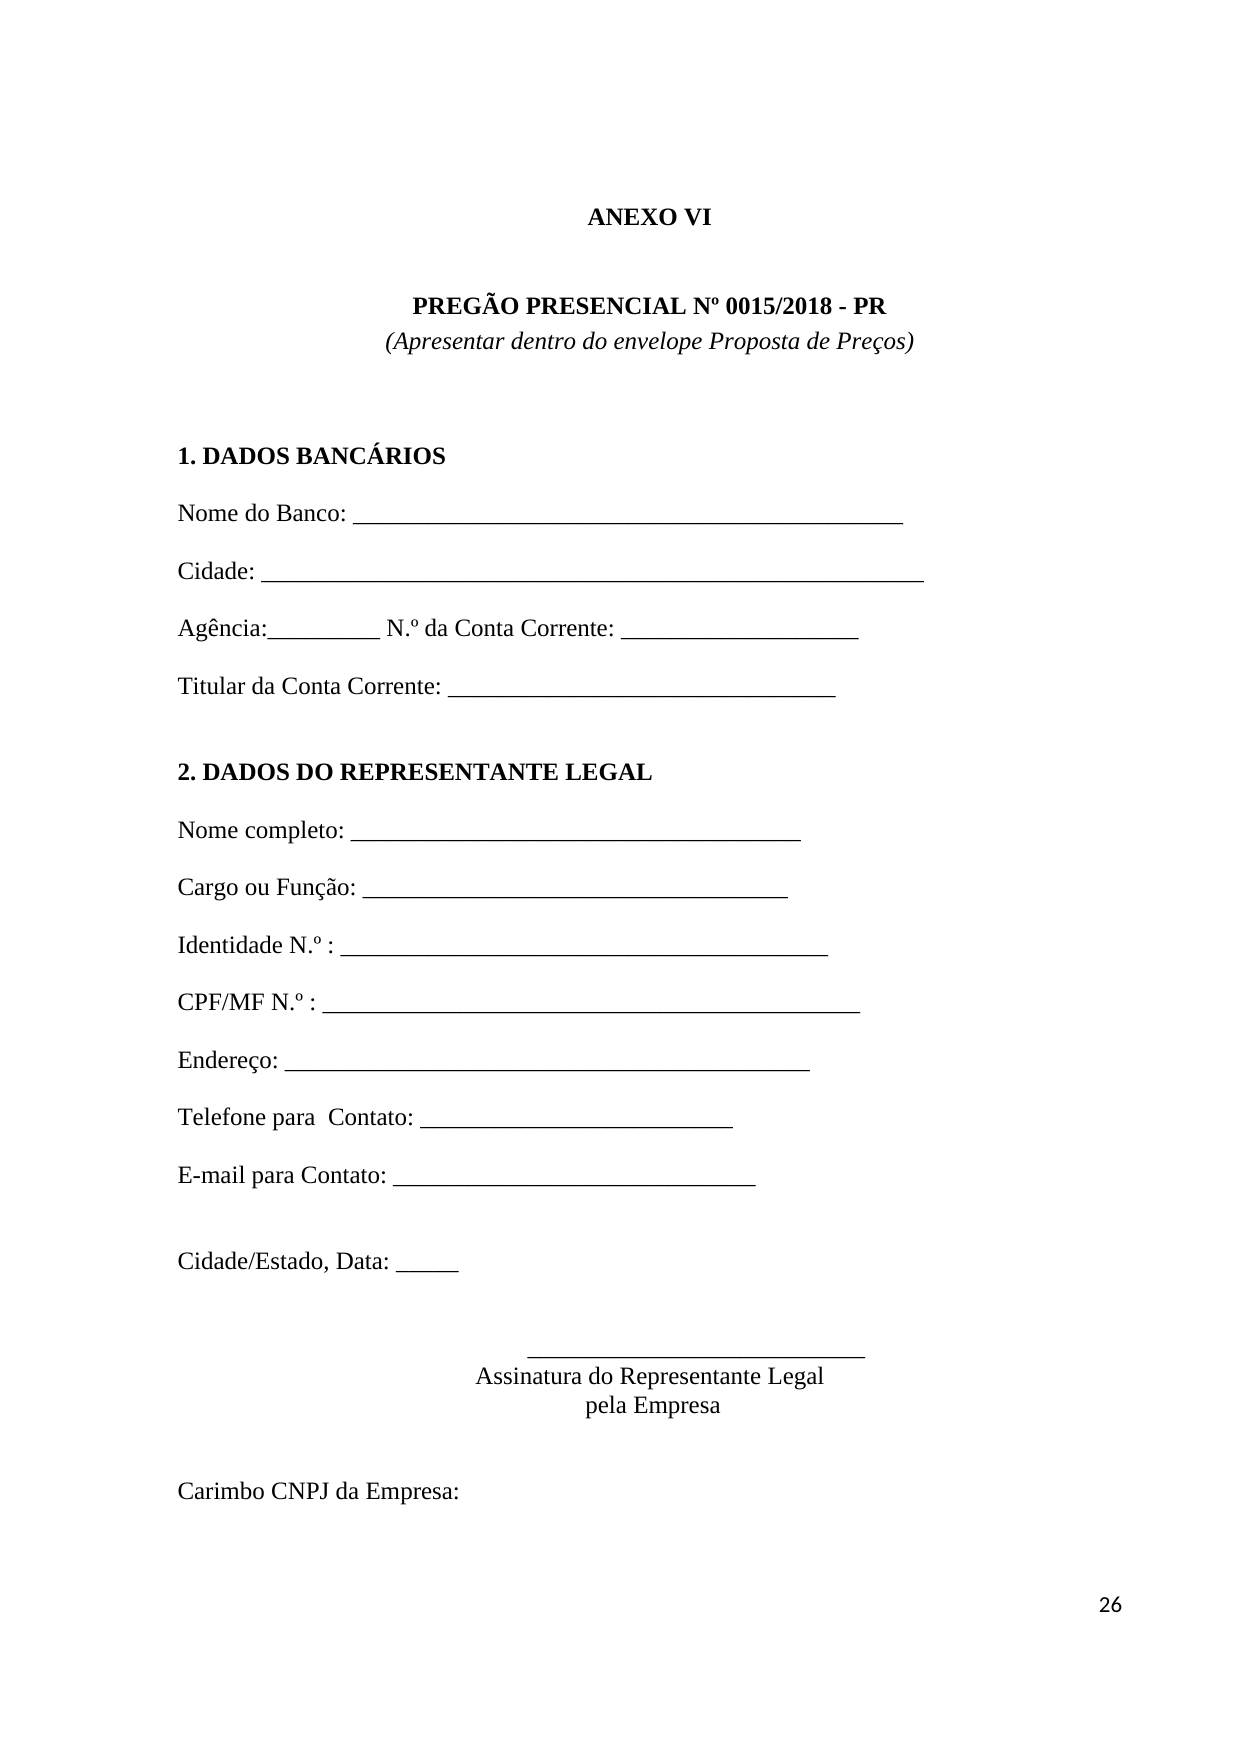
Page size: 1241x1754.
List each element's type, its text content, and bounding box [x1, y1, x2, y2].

text Telefone para Contato: _________________________ [177, 1102, 1122, 1131]
text CPF/MF N.º : ___________________________________________ [177, 987, 1122, 1016]
text Endereço: __________________________________________ [177, 1045, 1122, 1073]
text pela Empresa [177, 1390, 1122, 1418]
text PREGÃO PRESENCIAL Nº 0015/2018 - PR [177, 291, 1122, 320]
text Nome completo: ____________________________________ [177, 815, 1122, 843]
text ___________________________ [177, 1332, 1122, 1361]
text ANEXO VI [177, 202, 1122, 231]
text Carimbo CNPJ da Empresa: [177, 1476, 1122, 1505]
text Titular da Conta Corrente: _______________________________ [177, 671, 1122, 700]
text Cidade: _____________________________________________________ [177, 556, 1122, 585]
text Identidade N.º : _______________________________________ [177, 930, 1122, 958]
text E-mail para Contato: _____________________________ [177, 1160, 1122, 1188]
text (Apresentar dentro do envelope Proposta de Preços) [177, 326, 1122, 355]
text Nome do Banco: ____________________________________________ [177, 498, 1122, 527]
text Cidade/Estado, Data: _____ [177, 1246, 1122, 1275]
text Agência:_________ N.º da Conta Corrente: ___________________ [177, 613, 1122, 642]
text Cargo ou Função: __________________________________ [177, 872, 1122, 901]
text 2. DADOS DO REPRESENTANTE LEGAL [177, 757, 1122, 786]
text 1. DADOS BANCÁRIOS [177, 441, 1122, 470]
text Assinatura do Representante Legal [177, 1361, 1122, 1390]
